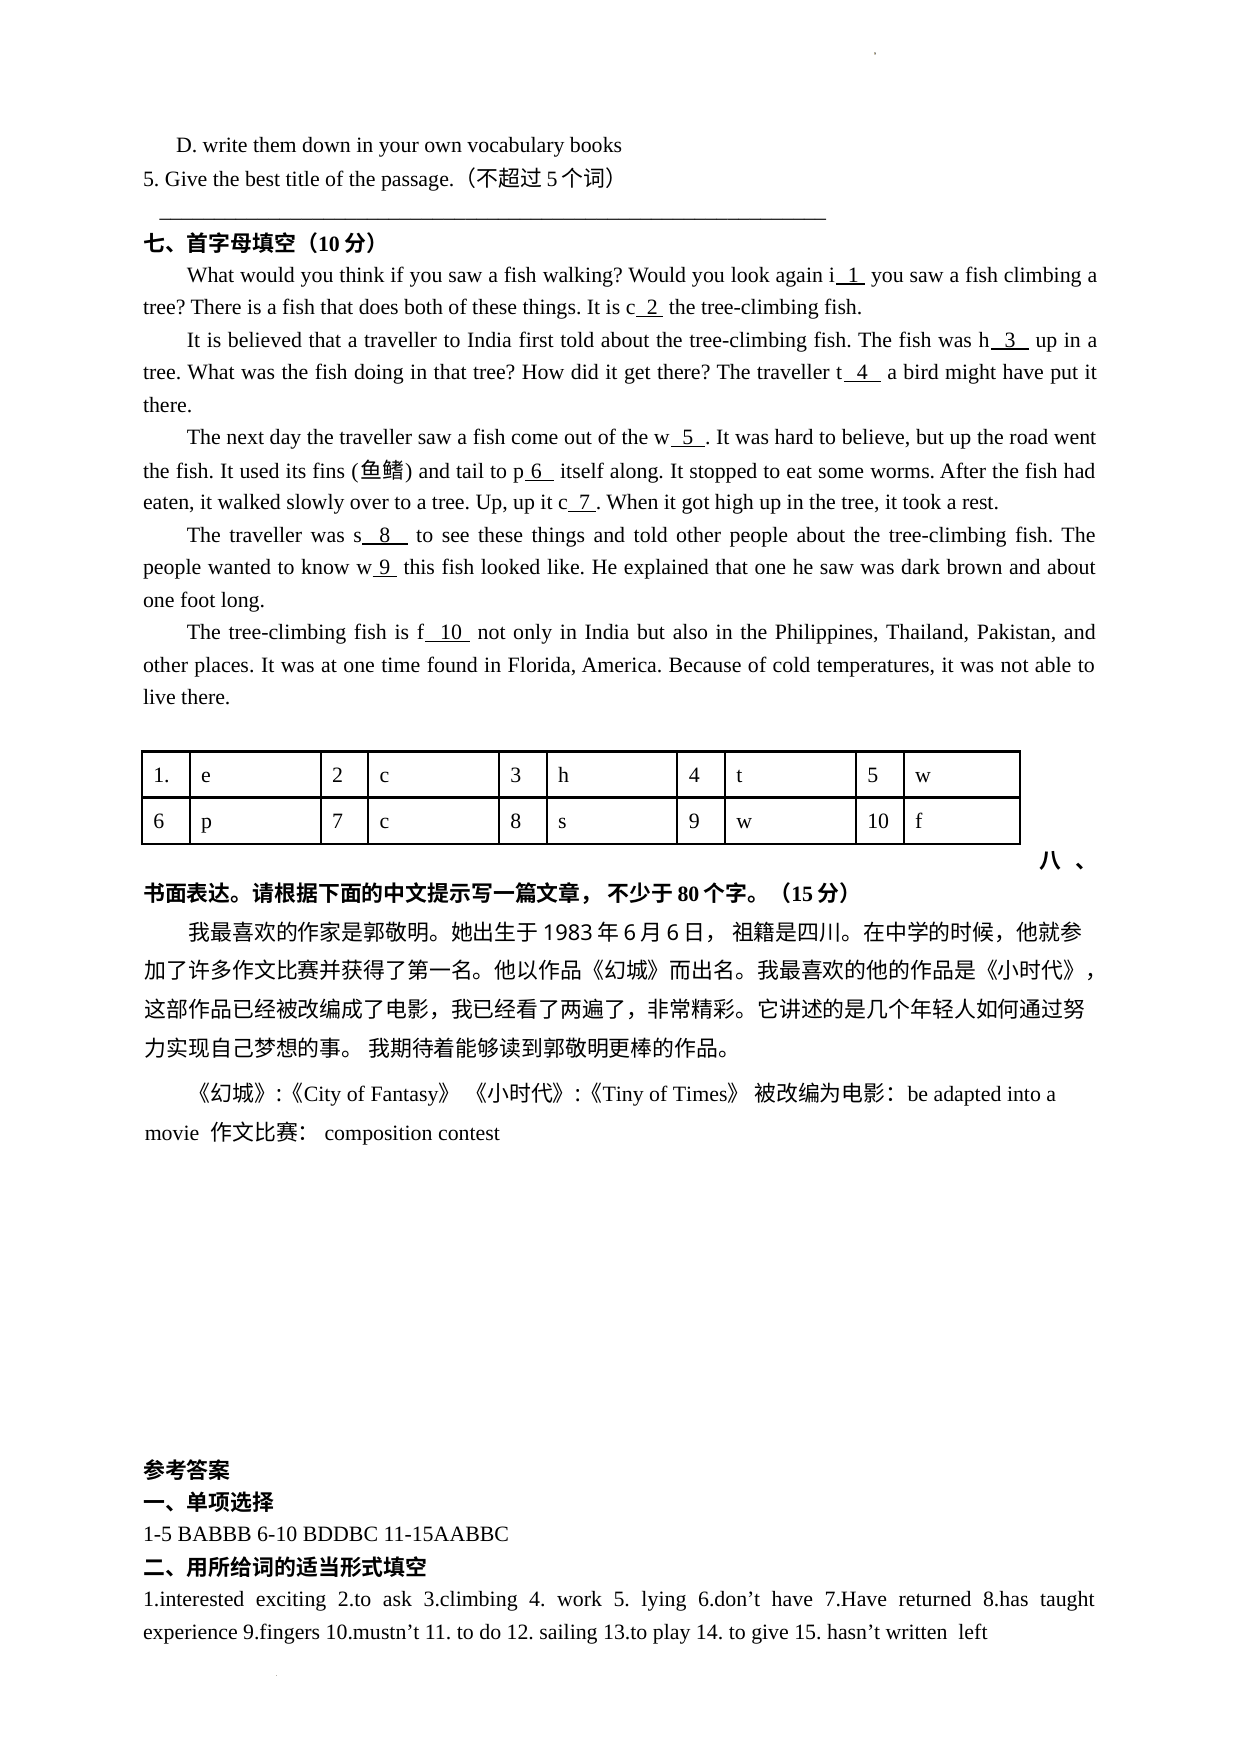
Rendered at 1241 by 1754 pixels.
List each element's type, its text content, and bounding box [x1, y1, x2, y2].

table_header w [905, 753, 1019, 796]
table_header 2 [322, 753, 367, 796]
table_header 4 [678, 753, 724, 796]
table_header 3 [500, 753, 546, 796]
text 八、书面表达。请根据下面的中文提示写一篇文章， 不少于80个字。（15分） [143, 843, 1097, 908]
table_cell 9 [678, 799, 724, 842]
table_cell w [726, 799, 855, 842]
text The tree-climbing fish is f 10 not only in India but also in the Philippines, Thailand, Pakistan, and other places. It was at one time found in Florida, America. Because of cold temperatures, it was not able to live there. [143, 615, 1097, 713]
text 一、单项选择 [143, 1485, 1097, 1517]
text 《幻城》:《City of Fantasy》 《小时代》:《Tiny of Times》 被改编为电影：be adapted into a movie 作文比赛： composition contest [144, 1076, 1096, 1147]
table_cell s [548, 799, 676, 842]
text What would you think if you saw a fish walking? Would you look again i 1 you saw a fish climbing a tree? There is a fish that does both of these things. It is c 2 the tree-climbing fish. [143, 258, 1097, 323]
table_cell c [369, 799, 498, 842]
text 二、用所给词的适当形式填空 [143, 1550, 1097, 1582]
table_header c [369, 753, 498, 796]
text 参考答案 [143, 1452, 1097, 1485]
text 我最喜欢的作家是郭敬明。她出生于1983年6月6日， 祖籍是四川。在中学的时候，他就参加了许多作文比赛并获得了第一名。他以作品《幻城》而出名。我最喜欢的他的作品是《小时代》，这部作品已经被改编成了电影，我已经看了两遍了，非常精彩。它讲述的是几个年轻人如何通过努力实现自己梦想的事。 我期待着能够读到郭敬明更棒的作品。 [144, 914, 1096, 1063]
text _____________________________________________________________ [143, 193, 1097, 225]
text 1.interested exciting 2.to ask 3.climbing 4. work 5. lying 6.don’t have 7.Have returned 8.has taught experience 9.fingers 10.mustn’t 11. to do 12. sailing 13.to play 14. to give 15. hasn’t written left [143, 1582, 1097, 1647]
text It is believed that a traveller to India first told about the tree-climbing fish. The fish was h 3 up in a tree. What was the fish doing in that tree? How did it get there? The traveller t 4 a bird might have put it there. [143, 323, 1097, 420]
table_cell 6 [143, 799, 189, 842]
text The traveller was s 8 to see these things and told other people about the tree-climbing fish. The people wanted to know w 9 this fish looked like. He explained that one he saw was dark brown and about one foot long. [143, 518, 1097, 615]
table_cell p [191, 799, 320, 842]
table_cell f [905, 799, 1019, 842]
text D. write them down in your own vocabulary books [143, 128, 1097, 160]
text 七、首字母填空（10分） [143, 225, 1097, 258]
text The next day the traveller saw a fish come out of the w 5 . It was hard to believe, but up the road went the fish. It used its fins (鱼鳍) and tail to p 6 itself along. It stopped to eat some worms. After the fish had eaten, it walked slowly over to a tree. Up, up it c 7 . When it got high up in the tree, it took a rest. [143, 420, 1097, 518]
table_header 1. [143, 753, 189, 796]
text 1-5 BABBB 6-10 BDDBC 11-15AABBC [143, 1517, 1097, 1550]
table_cell 8 [500, 799, 546, 842]
table_header t [726, 753, 855, 796]
table_header e [191, 753, 320, 796]
text 5. Give the best title of the passage.（不超过5个词） [143, 160, 1097, 193]
table_cell 10 [857, 799, 903, 842]
table_header 5 [857, 753, 903, 796]
table_header h [548, 753, 676, 796]
table_cell 7 [322, 799, 367, 842]
